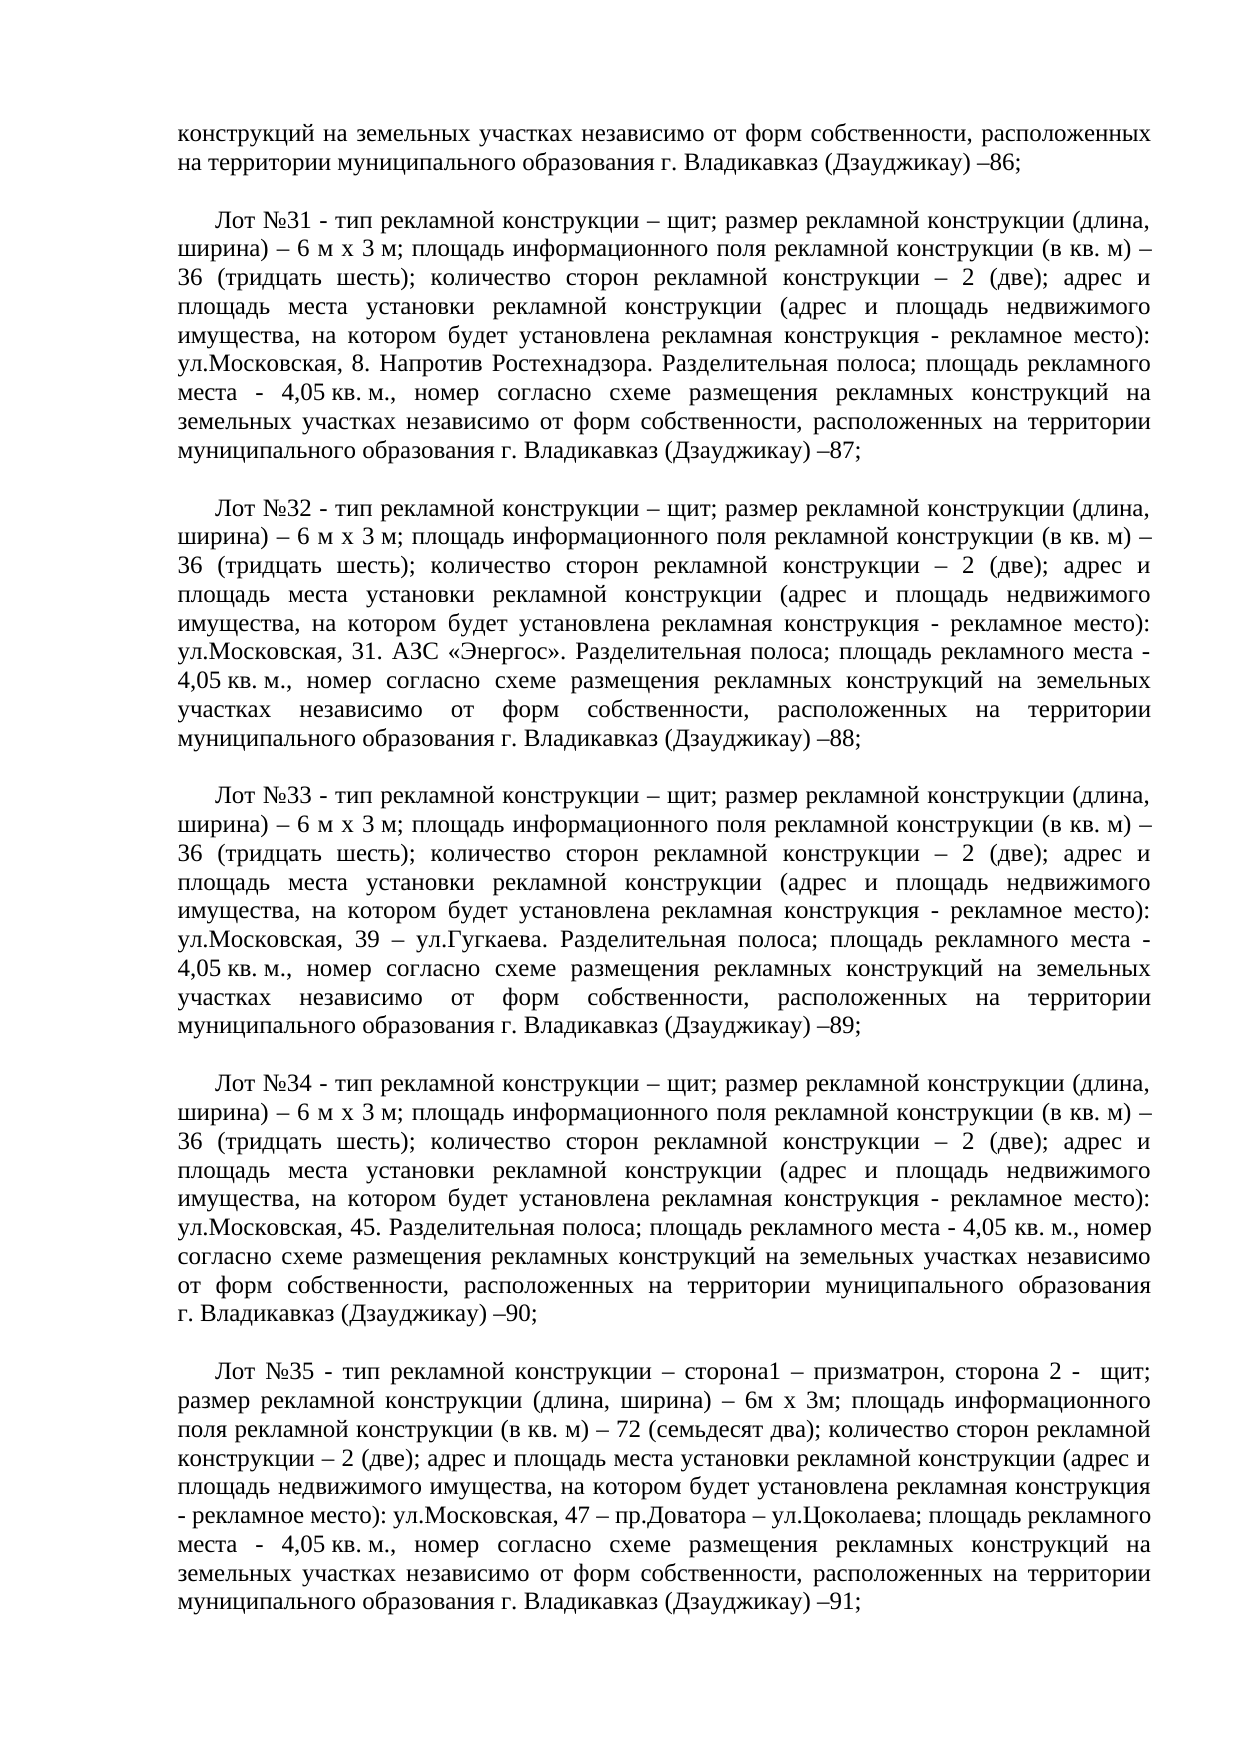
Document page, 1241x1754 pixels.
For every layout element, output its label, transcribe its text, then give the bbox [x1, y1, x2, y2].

text Лот №32 - тип рекламной конструкции – щит; размер рекламной конструкции (длина, ширина) – 6 м х 3 м; площадь информационного поля рекламной конструкции (в кв. м) – 36 (тридцать шесть); количество сторон рекламной конструкции – 2 (две); адрес и площадь места установки рекламной конструкции (адрес и площадь недвижимого имущества, на котором будет установлена рекламная конструкция - рекламное место): ул.Московская, 31. АЗС «Энергос». Разделительная полоса; площадь рекламного места - 4,05 кв. м., номер согласно схеме размещения рекламных конструкций на земельных участках независимо от форм собственности, расположенных на территории муниципального образования г. Владикавказ (Дзауджикау) –88; [177, 493, 1152, 751]
text Лот №33 - тип рекламной конструкции – щит; размер рекламной конструкции (длина, ширина) – 6 м х 3 м; площадь информационного поля рекламной конструкции (в кв. м) – 36 (тридцать шесть); количество сторон рекламной конструкции – 2 (две); адрес и площадь места установки рекламной конструкции (адрес и площадь недвижимого имущества, на котором будет установлена рекламная конструкция - рекламное место): ул.Московская, 39 – ул.Гугкаева. Разделительная полоса; площадь рекламного места - 4,05 кв. м., номер согласно схеме размещения рекламных конструкций на земельных участках независимо от форм собственности, расположенных на территории муниципального образования г. Владикавказ (Дзауджикау) –89; [177, 781, 1152, 1039]
text Лот №35 - тип рекламной конструкции – сторона1 – призматрон, сторона 2 - щит; размер рекламной конструкции (длина, ширина) – 6м х 3м; площадь информационного поля рекламной конструкции (в кв. м) – 72 (семьдесят два); количество сторон рекламной конструкции – 2 (две); адрес и площадь места установки рекламной конструкции (адрес и площадь недвижимого имущества, на котором будет установлена рекламная конструкция - рекламное место): ул.Московская, 47 – пр.Доватора – ул.Цоколаева; площадь рекламного места - 4,05 кв. м., номер согласно схеме размещения рекламных конструкций на земельных участках независимо от форм собственности, расположенных на территории муниципального образования г. Владикавказ (Дзауджикау) –91; [177, 1356, 1152, 1615]
text Лот №34 - тип рекламной конструкции – щит; размер рекламной конструкции (длина, ширина) – 6 м х 3 м; площадь информационного поля рекламной конструкции (в кв. м) – 36 (тридцать шесть); количество сторон рекламной конструкции – 2 (две); адрес и площадь места установки рекламной конструкции (адрес и площадь недвижимого имущества, на котором будет установлена рекламная конструкция - рекламное место): ул.Московская, 45. Разделительная полоса; площадь рекламного места - 4,05 кв. м., номер согласно схеме размещения рекламных конструкций на земельных участках независимо от форм собственности, расположенных на территории муниципального образования г. Владикавказ (Дзауджикау) –90; [177, 1068, 1152, 1327]
text Лот №31 - тип рекламной конструкции – щит; размер рекламной конструкции (длина, ширина) – 6 м х 3 м; площадь информационного поля рекламной конструкции (в кв. м) – 36 (тридцать шесть); количество сторон рекламной конструкции – 2 (две); адрес и площадь места установки рекламной конструкции (адрес и площадь недвижимого имущества, на котором будет установлена рекламная конструкция - рекламное место): ул.Московская, 8. Напротив Ростехнадзора. Разделительная полоса; площадь рекламного места - 4,05 кв. м., номер согласно схеме размещения рекламных конструкций на земельных участках независимо от форм собственности, расположенных на территории муниципального образования г. Владикавказ (Дзауджикау) –87; [177, 205, 1152, 463]
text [177, 118, 1152, 176]
